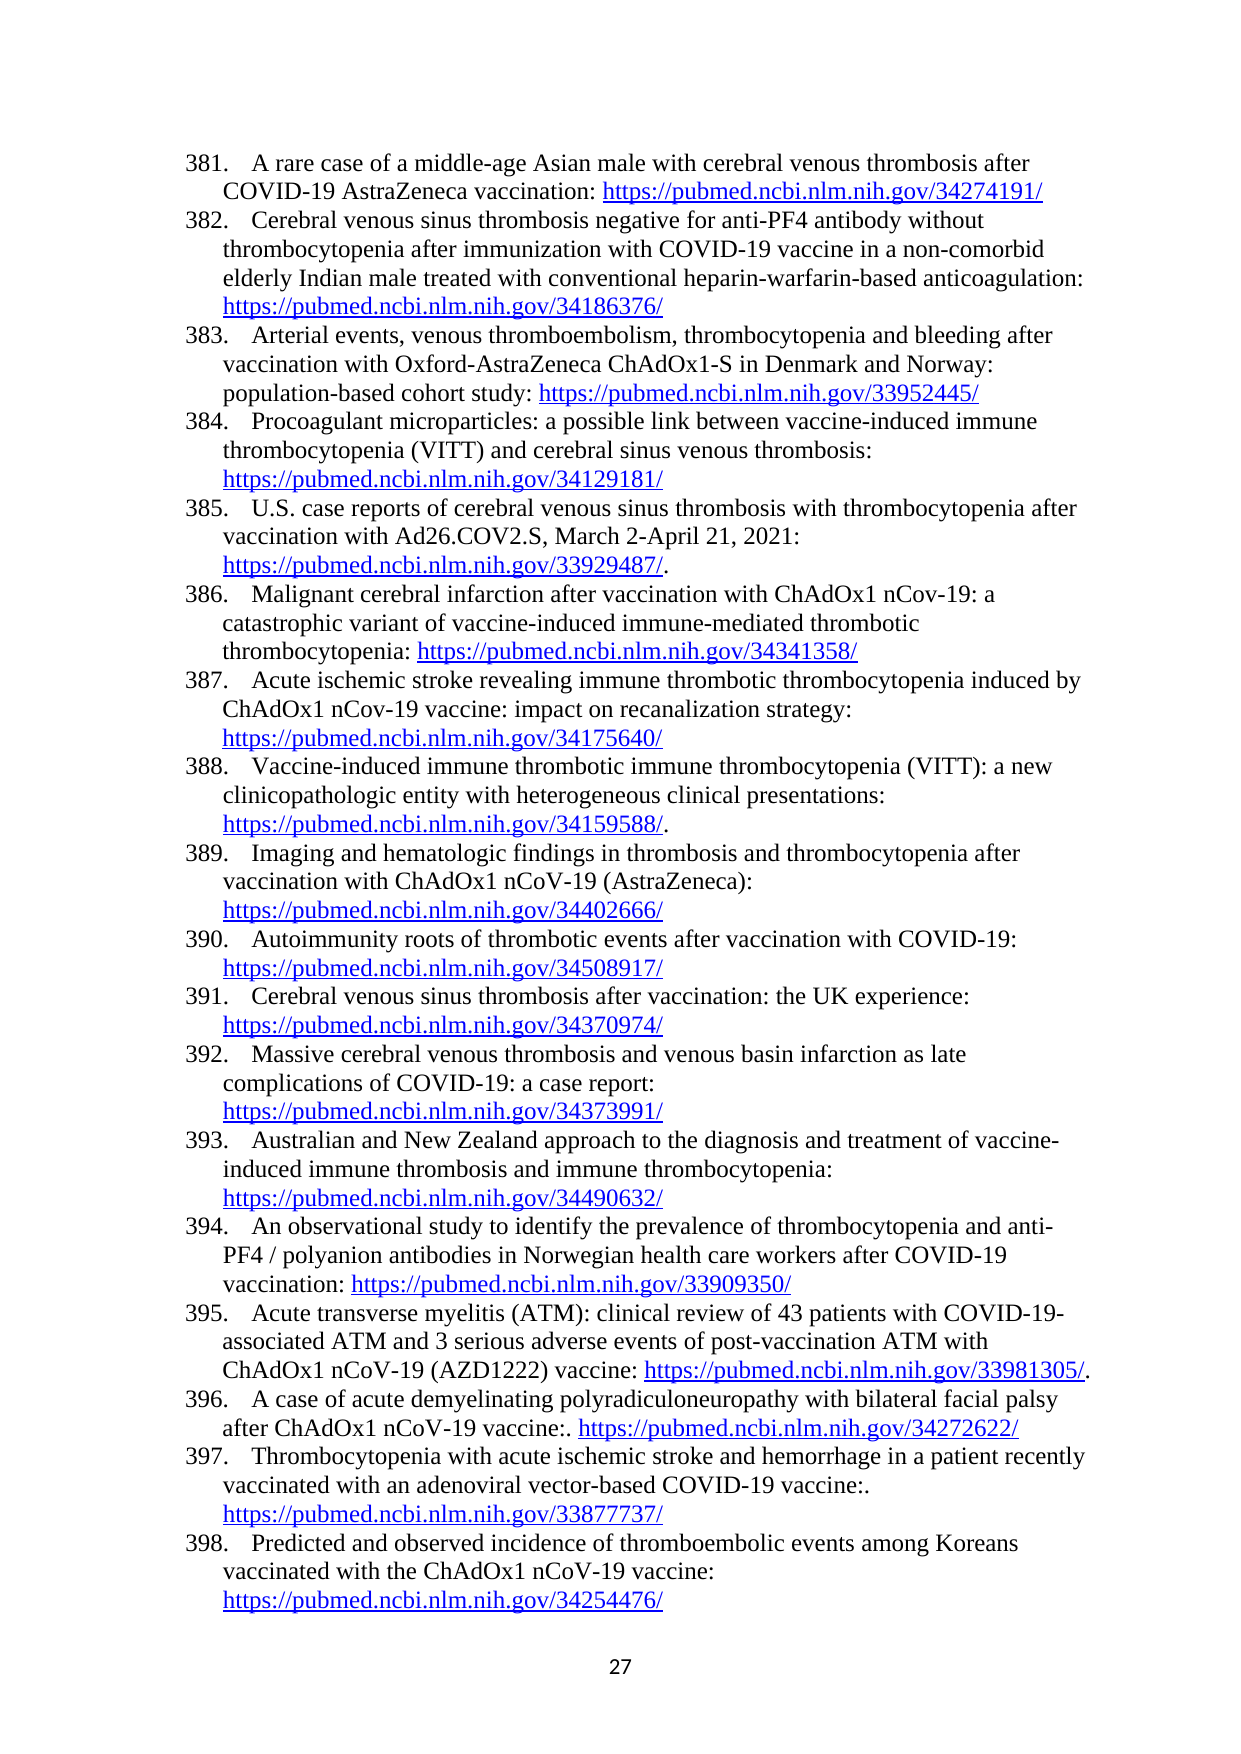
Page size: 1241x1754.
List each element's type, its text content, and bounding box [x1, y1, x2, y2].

list Massive cerebral venous thrombosis and venous basin infarction as late complications of COVID-19: a case report: https://pubmed.ncbi.nlm.nih.gov/34373991/ [185, 1039, 1093, 1125]
list Acute ischemic stroke revealing immune thrombotic thrombocytopenia induced by ChAdOx1 nCov-19 vaccine: impact on recanalization strategy: https://pubmed.ncbi.nlm.nih.gov/34175640/ [185, 665, 1093, 751]
list A case of acute demyelinating polyradiculoneuropathy with bilateral facial palsy after ChAdOx1 nCoV-19 vaccine:. https://pubmed.ncbi.nlm.nih.gov/34272622/ [185, 1384, 1093, 1441]
list Arterial events, venous thromboembolism, thrombocytopenia and bleeding after vaccination with Oxford-AstraZeneca ChAdOx1-S in Denmark and Norway: population-based cohort study: https://pubmed.ncbi.nlm.nih.gov/33952445/ [185, 320, 1093, 406]
list Thrombocytopenia with acute ischemic stroke and hemorrhage in a patient recently vaccinated with an adenoviral vector-based COVID-19 vaccine:. https://pubmed.ncbi.nlm.nih.gov/33877737/ [185, 1441, 1093, 1528]
list A rare case of a middle-age Asian male with cerebral venous thrombosis after COVID-19 AstraZeneca vaccination: https://pubmed.ncbi.nlm.nih.gov/34274191/ [185, 148, 1093, 205]
list Predicted and observed incidence of thromboembolic events among Koreans vaccinated with the ChAdOx1 nCoV-19 vaccine: https://pubmed.ncbi.nlm.nih.gov/34254476/ [185, 1528, 1093, 1614]
list Malignant cerebral infarction after vaccination with ChAdOx1 nCov-19: a catastrophic variant of vaccine-induced immune-mediated thrombotic thrombocytopenia: https://pubmed.ncbi.nlm.nih.gov/34341358/ [185, 579, 1093, 665]
list Vaccine-induced immune thrombotic immune thrombocytopenia (VITT): a new clinicopathologic entity with heterogeneous clinical presentations: https://pubmed.ncbi.nlm.nih.gov/34159588/. [185, 751, 1093, 838]
list An observational study to identify the prevalence of thrombocytopenia and anti-PF4 / polyanion antibodies in Norwegian health care workers after COVID-19 vaccination: https://pubmed.ncbi.nlm.nih.gov/33909350/ [185, 1211, 1093, 1298]
list Cerebral venous sinus thrombosis negative for anti-PF4 antibody without thrombocytopenia after immunization with COVID-19 vaccine in a non-comorbid elderly Indian male treated with conventional heparin-warfarin-based anticoagulation: https://pubmed.ncbi.nlm.nih.gov/34186376/ [185, 205, 1093, 320]
list U.S. case reports of cerebral venous sinus thrombosis with thrombocytopenia after vaccination with Ad26.COV2.S, March 2-April 21, 2021: https://pubmed.ncbi.nlm.nih.gov/33929487/. [185, 493, 1093, 579]
list Acute transverse myelitis (ATM): clinical review of 43 patients with COVID-19-associated ATM and 3 serious adverse events of post-vaccination ATM with ChAdOx1 nCoV-19 (AZD1222) vaccine: https://pubmed.ncbi.nlm.nih.gov/33981305/. [185, 1298, 1093, 1384]
list Imaging and hematologic findings in thrombosis and thrombocytopenia after vaccination with ChAdOx1 nCoV-19 (AstraZeneca): https://pubmed.ncbi.nlm.nih.gov/34402666/ [185, 838, 1093, 924]
list Australian and New Zealand approach to the diagnosis and treatment of vaccine-induced immune thrombosis and immune thrombocytopenia: https://pubmed.ncbi.nlm.nih.gov/34490632/ [185, 1125, 1093, 1211]
list Cerebral venous sinus thrombosis after vaccination: the UK experience: https://pubmed.ncbi.nlm.nih.gov/34370974/ [185, 981, 1093, 1039]
list Procoagulant microparticles: a possible link between vaccine-induced immune thrombocytopenia (VITT) and cerebral sinus venous thrombosis: https://pubmed.ncbi.nlm.nih.gov/34129181/ [185, 406, 1093, 493]
list Autoimmunity roots of thrombotic events after vaccination with COVID-19: https://pubmed.ncbi.nlm.nih.gov/34508917/ [185, 924, 1093, 981]
